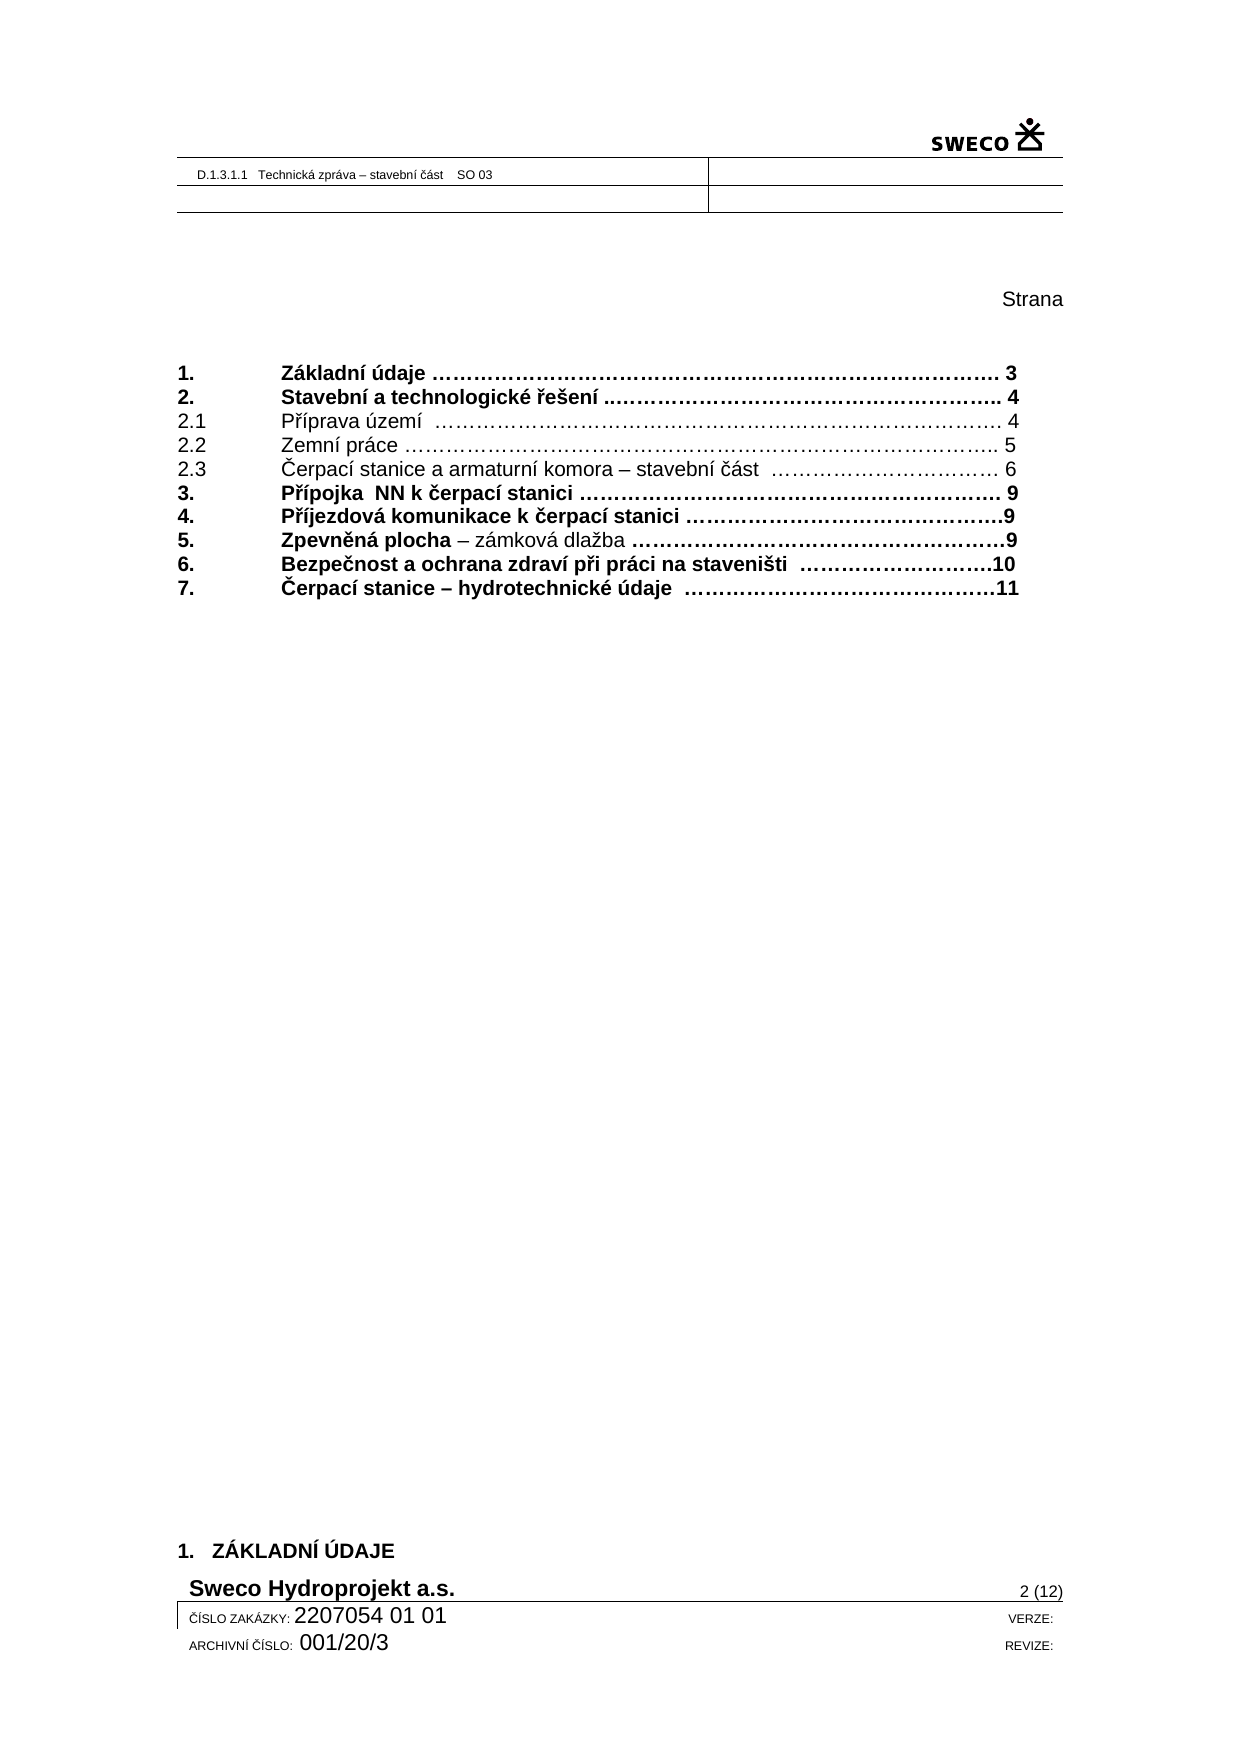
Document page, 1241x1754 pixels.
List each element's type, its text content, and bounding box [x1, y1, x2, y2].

text 2.2 Zemní práce ………………………………………………………………………….. 5 [177, 432, 1063, 456]
text 1. Základní údaje ………………………………………………………………………. 3 [177, 361, 1063, 384]
text 2.1 Příprava území ………………………………………………………………………. 4 [177, 408, 1063, 432]
text 6. Bezpečnost a ochrana zdraví při práci na staveništi ……………………….10 [177, 552, 1063, 576]
text 2. Stavební a technologické řešení ..……………………………………………….. 4 [177, 384, 1063, 408]
text 2.3 Čerpací stanice a armaturní komora – stavební část …………………………… 6 [177, 456, 1063, 480]
text 3. Přípojka NN k čerpací stanici ……………………………………………………. 9 [177, 480, 1063, 504]
text 7. Čerpací stanice – hydrotechnické údaje ………………………………………11 [177, 576, 1063, 600]
text 1. ZÁKLADNÍ ÚDAJE [177, 1539, 1063, 1563]
text 5. Zpevněná plocha – zámková dlažba ………………………………………………9 [177, 528, 1063, 552]
text 4. Příjezdová komunikace k čerpací stanici ……………………………………….9 [177, 504, 1063, 528]
text Strana [177, 286, 1063, 310]
